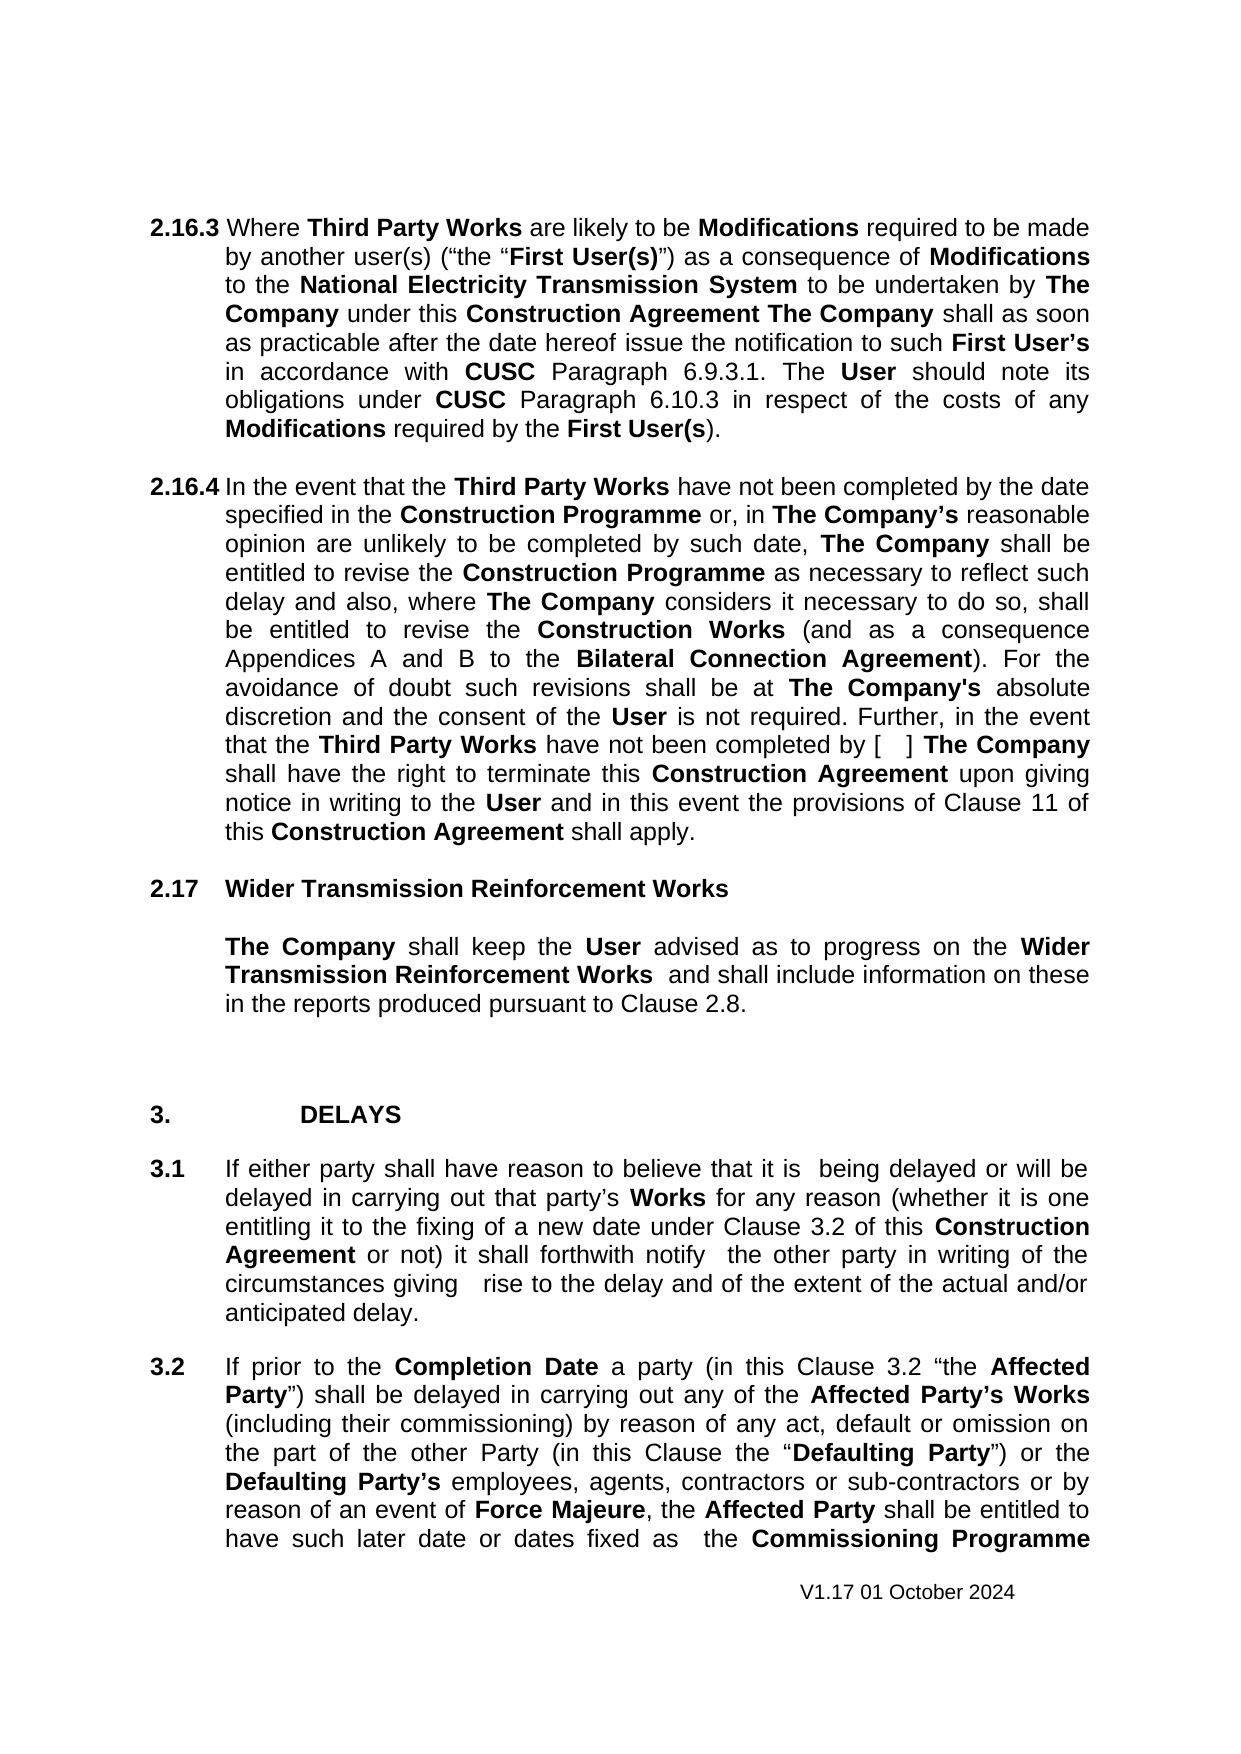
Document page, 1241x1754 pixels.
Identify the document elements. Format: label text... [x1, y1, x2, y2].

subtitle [150, 1352, 1090, 1553]
subtitle If either party shall have reason to believe that it is being delayed or will be delayed in carrying out that party’s Works for any reason (whether it is one entitling it to the fixing of a new date under Clause 3.2 of this Construction Agreement or not) it shall forthwith notify the other party in writing of the circumstances giving rise to the delay and of the extent of the actual and/or anticipated delay. [150, 1154, 1090, 1327]
subtitle DELAYS [150, 1100, 1090, 1129]
text 2.17 Wider Transmission Reinforcement Works [150, 874, 1090, 903]
text 2.16.3 Where Third Party Works are likely to be Modifications required to be made by another user(s) (“the “First User(s)”) as a consequence of Modifications to the National Electricity Transmission System to be undertaken by The Company under this Construction Agreement The Company shall as soon as practicable after the date hereof issue the notification to such First User’s in accordance with CUSC Paragraph 6.9.3.1. The User should note its obligations under CUSC Paragraph 6.10.3 in respect of the costs of any Modifications required by the First User(s). [150, 213, 1090, 443]
text The Company shall keep the User advised as to progress on the Wider Transmission Reinforcement Works and shall include information on these in the reports produced pursuant to Clause 2.8. [225, 932, 1090, 1018]
text 2.16.4 In the event that the Third Party Works have not been completed by the date specified in the Construction Programme or, in The Company’s reasonable opinion are unlikely to be completed by such date, The Company shall be entitled to revise the Construction Programme as necessary to reflect such delay and also, where The Company considers it necessary to do so, shall be entitled to revise the Construction Works (and as a consequence Appendices A and B to the Bilateral Connection Agreement). For the avoidance of doubt such revisions shall be at The Company's absolute discretion and the consent of the User is not required. Further, in the event that the Third Party Works have not been completed by [ ] The Company shall have the right to terminate this Construction Agreement upon giving notice in writing to the User and in this event the provisions of Clause 11 of this Construction Agreement shall apply. [150, 472, 1090, 845]
